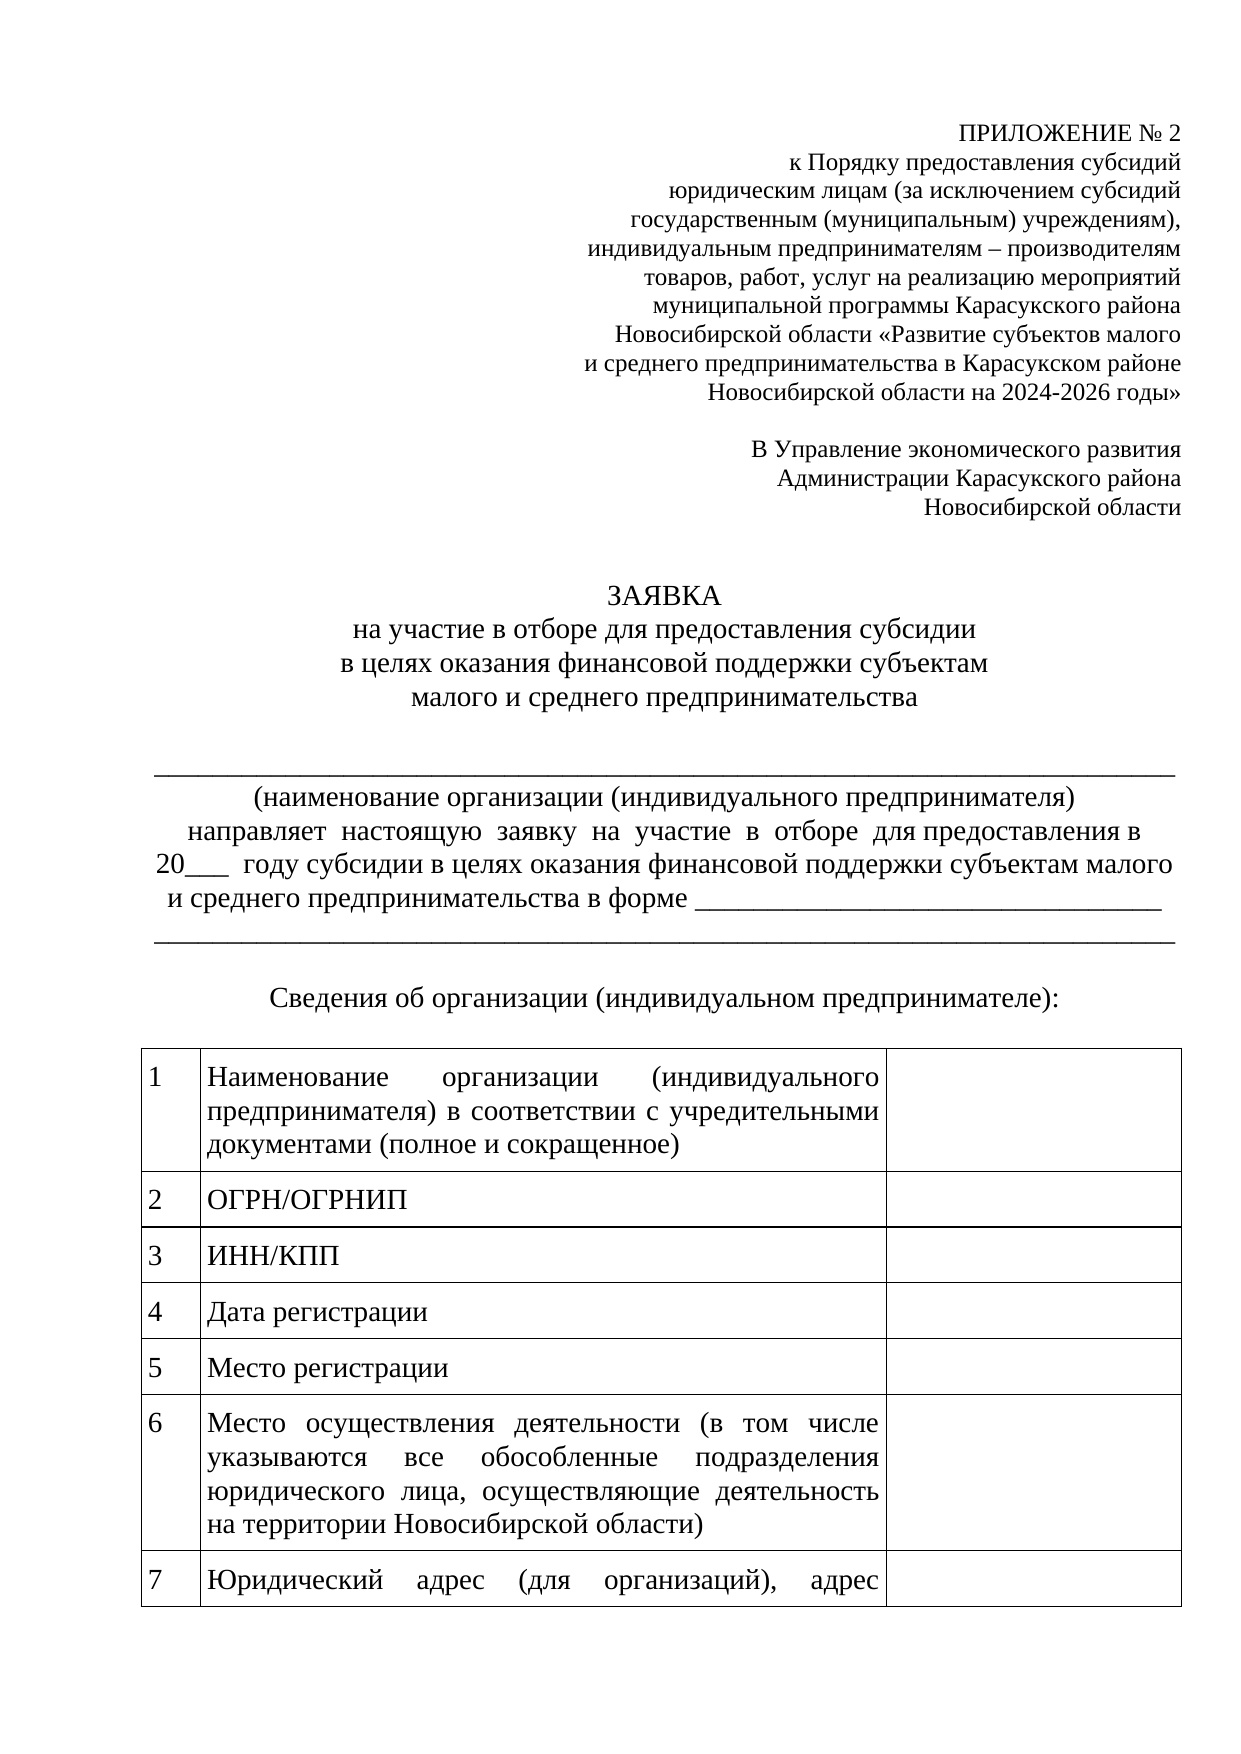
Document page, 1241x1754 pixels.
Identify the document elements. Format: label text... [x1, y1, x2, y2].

table_cell [887, 1551, 1181, 1606]
table_cell Место осуществления деятельности (в том числе указываются все обособленные подразделения юридического лица, осуществляющие деятельность на территории Новосибирской области) [201, 1395, 886, 1550]
text Администрации Карасукского района [148, 463, 1181, 492]
table_cell 2 [142, 1172, 200, 1226]
text на участие в отборе для предоставления субсидии [148, 612, 1181, 645]
text муниципальной программы Карасукского района [148, 291, 1181, 319]
table_cell [887, 1172, 1181, 1226]
table_cell 7 [142, 1551, 200, 1606]
text государственным (муниципальным) учреждениям), [148, 204, 1181, 233]
table_cell [887, 1395, 1181, 1550]
text Новосибирской области [148, 492, 1181, 521]
table_cell 6 [142, 1395, 200, 1550]
text Сведения об организации (индивидуальном предпринимателе): [148, 981, 1181, 1014]
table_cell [201, 1551, 886, 1606]
table_cell 4 [142, 1283, 200, 1338]
text (наименование организации (индивидуального предпринимателя) [148, 779, 1181, 813]
text направляет настоящую заявку на участие в отборе для предоставления в [148, 813, 1181, 846]
table_cell 3 [142, 1228, 200, 1282]
text Новосибирской области на 2024-2026 годы» [148, 377, 1181, 406]
table_cell Дата регистрации [201, 1283, 886, 1338]
table_cell ИНН/КПП [201, 1228, 886, 1282]
text юридическим лицам (за исключением субсидий [148, 176, 1181, 204]
text 20___ году субсидии в целях оказания финансовой поддержки субъектам малого [148, 846, 1181, 880]
text ПРИЛОЖЕНИЕ № 2 [148, 118, 1181, 147]
table_header [887, 1049, 1181, 1171]
text ______________________________________________________________________ [148, 913, 1181, 947]
text ______________________________________________________________________ [148, 746, 1181, 779]
text индивидуальным предпринимателям – производителям [148, 233, 1181, 262]
table_header Наименование организации (индивидуального предпринимателя) в соответствии с учредительными документами (полное и сокращенное) [201, 1049, 886, 1171]
text и среднего предпринимательства в форме ________________________________ [148, 880, 1181, 913]
table_cell ОГРН/ОГРНИП [201, 1172, 886, 1226]
text В Управление экономического развития [148, 434, 1181, 463]
table_cell [887, 1228, 1181, 1282]
table_cell [887, 1283, 1181, 1338]
table_header 1 [142, 1049, 200, 1171]
text малого и среднего предпринимательства [148, 679, 1181, 712]
text к Порядку предоставления субсидий [148, 147, 1181, 176]
text в целях оказания финансовой поддержки субъектам [148, 645, 1181, 679]
text ЗАЯВКА [148, 578, 1181, 612]
table_cell Место регистрации [201, 1339, 886, 1394]
text товаров, работ, услуг на реализацию мероприятий [148, 262, 1181, 291]
text и среднего предпринимательства в Карасукском районе [148, 348, 1181, 377]
text Новосибирской области «Развитие субъектов малого [148, 319, 1181, 348]
table_cell [887, 1339, 1181, 1394]
table_cell 5 [142, 1339, 200, 1394]
